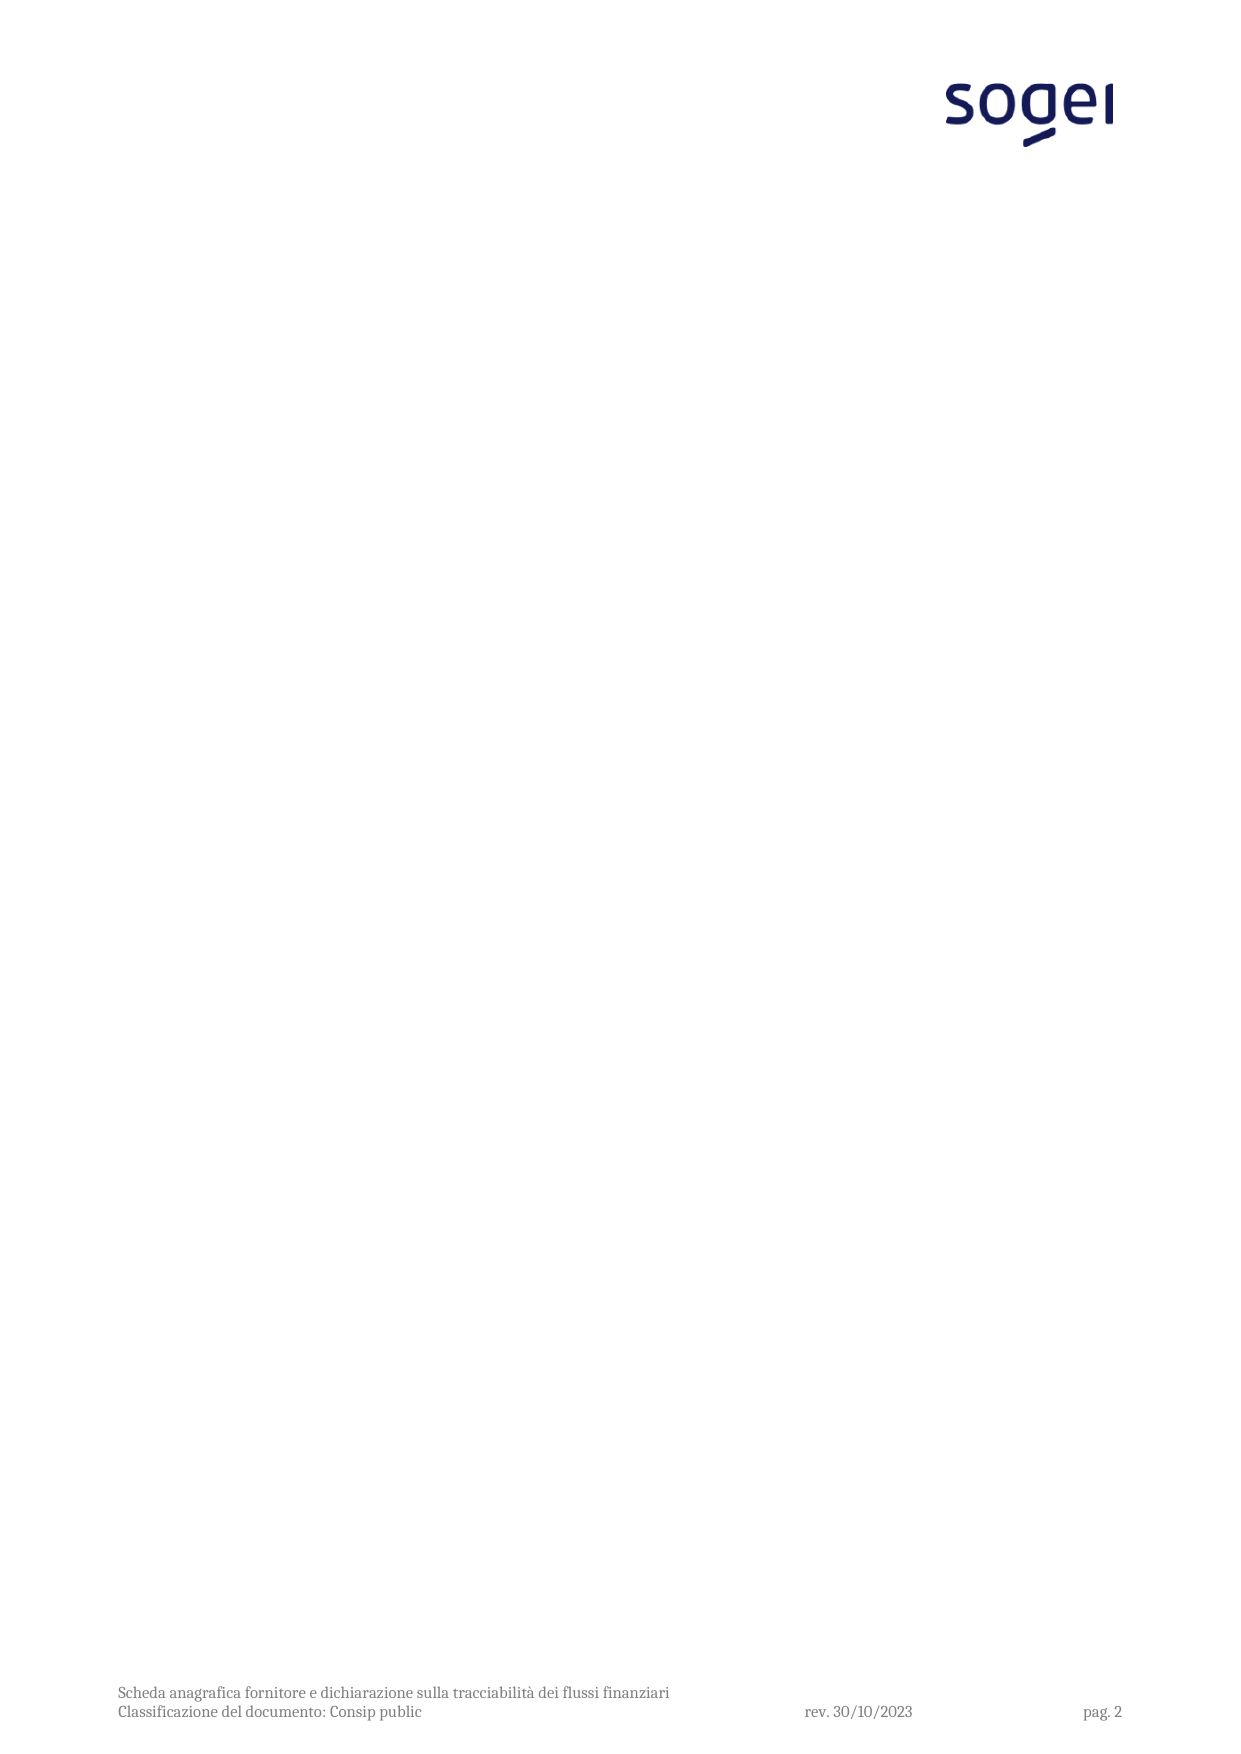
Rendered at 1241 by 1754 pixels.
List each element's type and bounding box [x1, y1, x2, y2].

picture [940, 73, 1122, 149]
